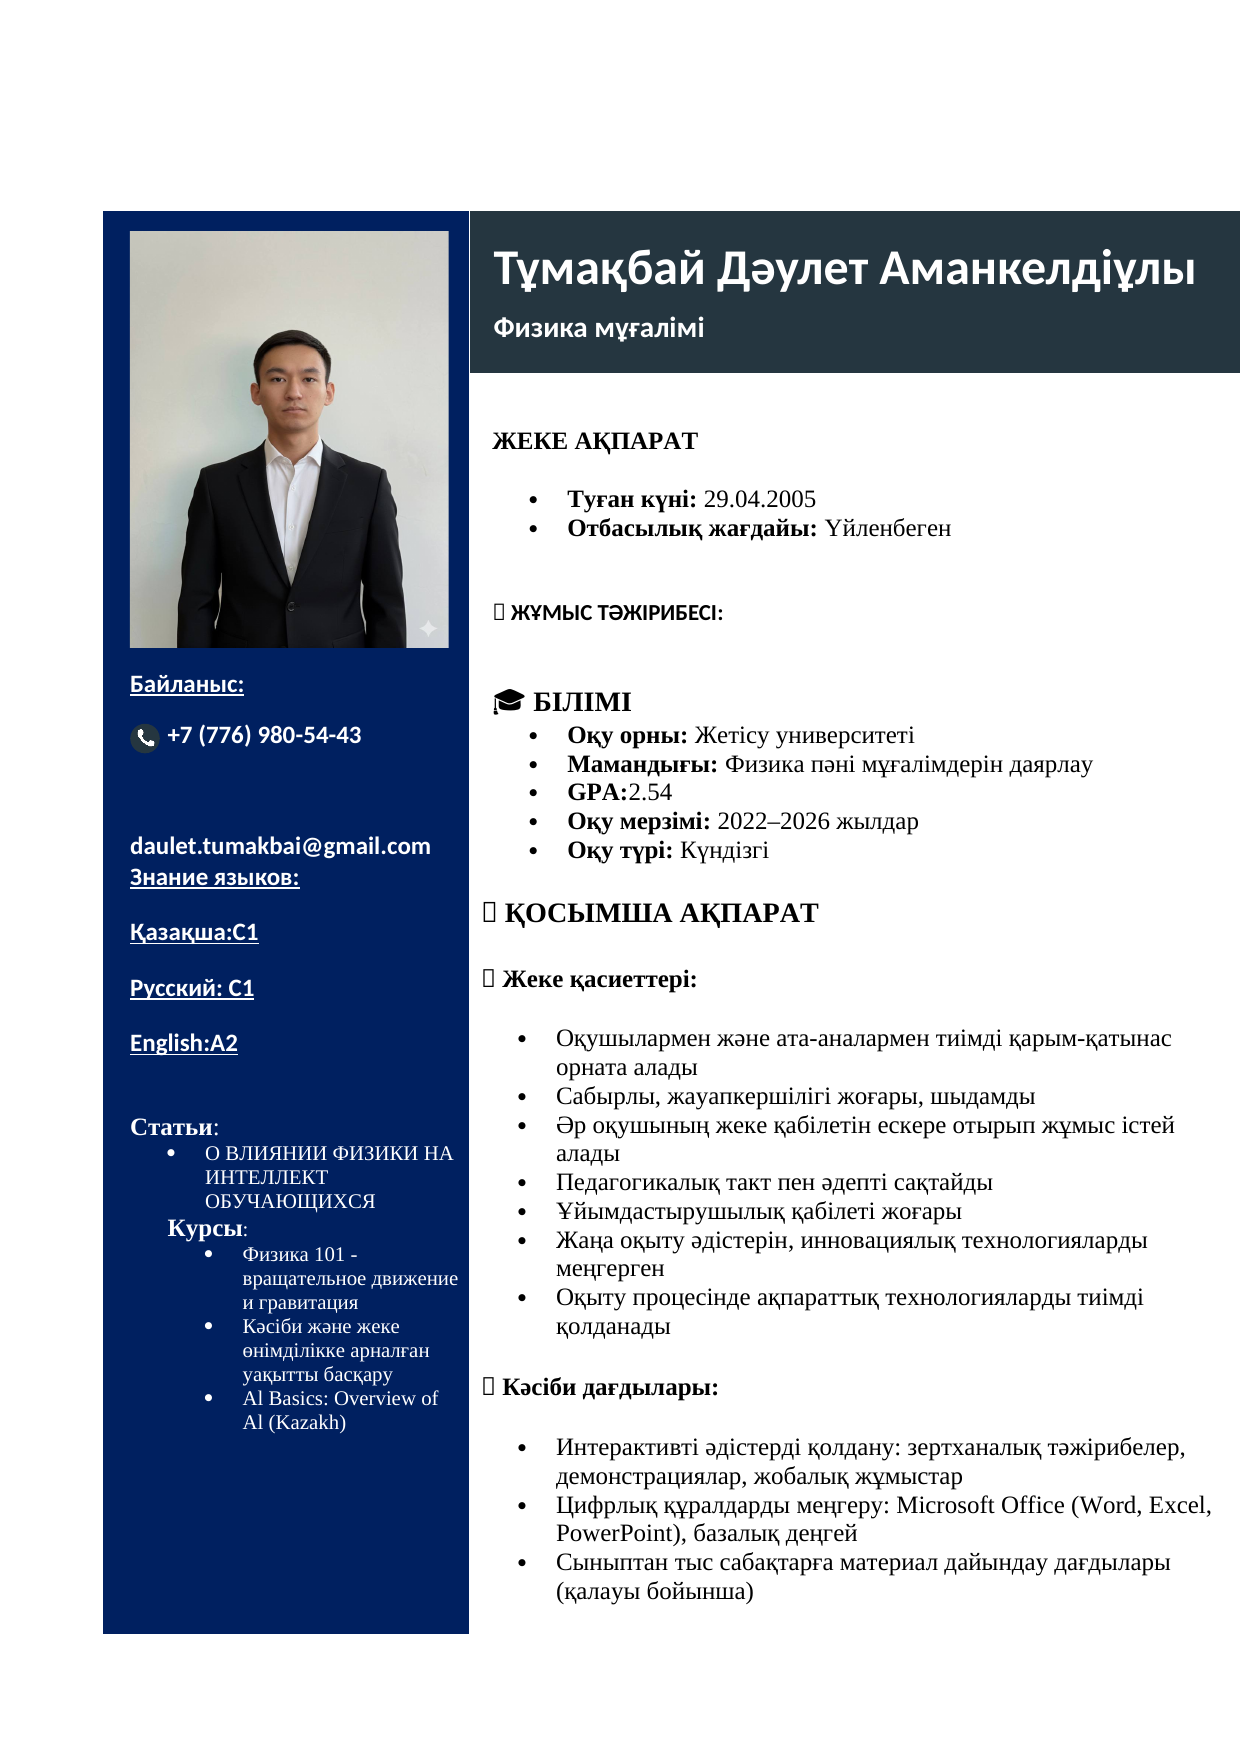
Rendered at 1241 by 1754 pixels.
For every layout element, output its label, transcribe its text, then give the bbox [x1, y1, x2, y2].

table_header Байланыс: +7 (776) 980-54-43 daulet.tumakbai@gmail.com Знание языков: Қазақша:C1 Русский: C1 English:A2 Статьи: О ВЛИЯНИИ ФИЗИКИ НА ИНТЕЛЛЕКТ ОБУЧАЮЩИХСЯ Курсы: Физика 101 - вращательное движение и гравитация Кәсіби және жеке өнімділікке арналған уақытты басқару Al Basics: Overview of Al (Kazakh) [103, 211, 469, 1634]
table_cell 📌 ҚОСЫМША АҚПАРАТ 🔹 Жеке қасиеттері: Оқушылармен және ата-аналармен тиімді қарым-қатынас орната алады Сабырлы, жауапкершілігі жоғары, шыдамды Әр оқушының жеке қабілетін ескере отырып жұмыс істей алады Педагогикалық такт пен әдепті сақтайды Ұйымдастырушылық қабілеті жоғары Жаңа оқыту әдістерін, инновациялық технологияларды меңгерген Оқыту процесінде ақпараттық технологияларды тиімді қолданады 🔹 Кәсіби дағдылары: Интерактивті әдістерді қолдану: зертханалық тәжірибелер, демонстрациялар, жобалық жұмыстар Цифрлық құралдарды меңгеру: Microsoft Office (Word, Excel, PowerPoint), базалық деңгей Сыныптан тыс сабақтарға материал дайындау дағдылары (қалауы бойынша) [470, 373, 1240, 1634]
picture [129, 231, 449, 648]
table_header Тұмақбай Дәулет Аманкелдіұлы Физика мұғалімі [470, 211, 1240, 373]
picture [135, 727, 154, 747]
